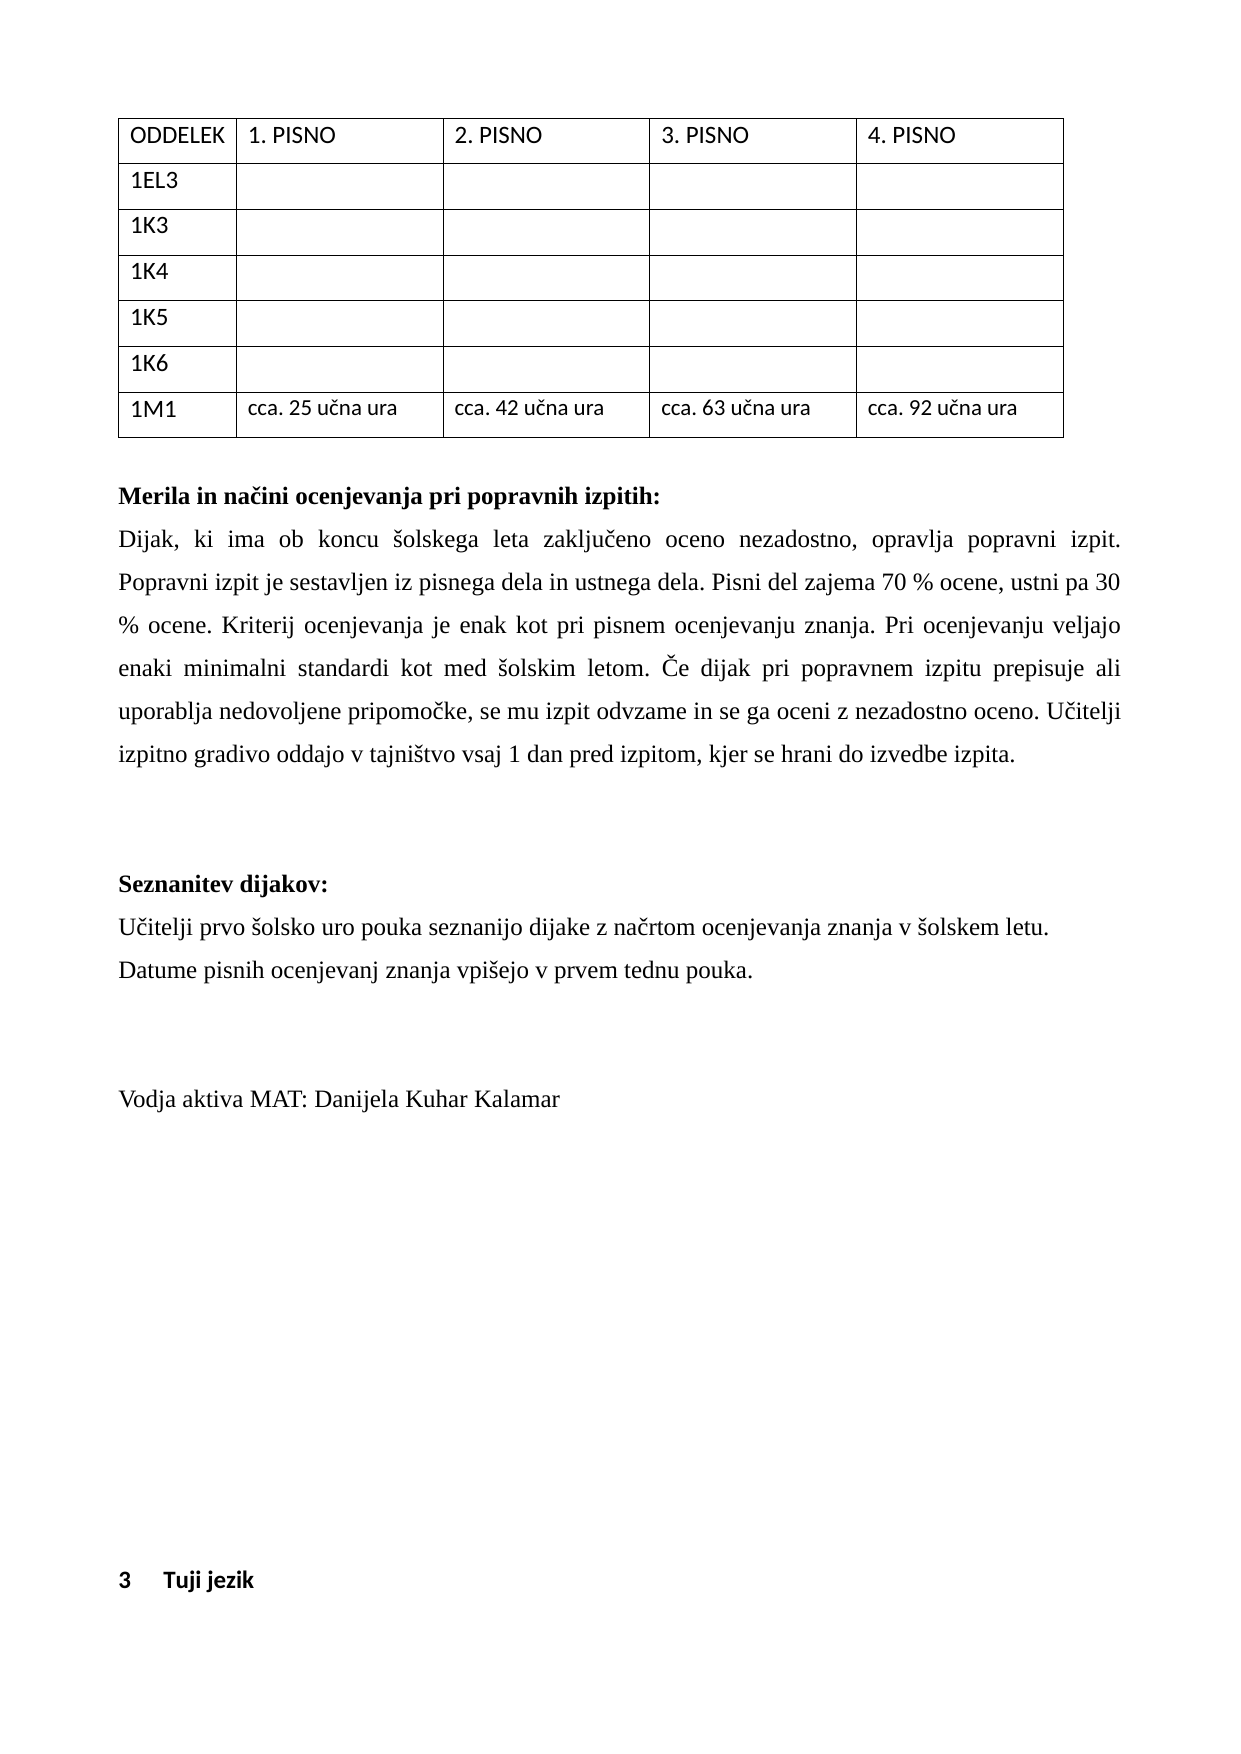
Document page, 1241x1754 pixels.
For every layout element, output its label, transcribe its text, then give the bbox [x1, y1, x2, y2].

table_cell 1K3 [119, 210, 236, 254]
table_cell cca. 42 učna ura [444, 393, 649, 437]
table_cell [650, 301, 856, 346]
text Seznanitev dijakov: [118, 869, 1122, 898]
table_header 1. PISNO [237, 119, 443, 163]
table_cell [650, 164, 856, 209]
table_cell [857, 164, 1063, 209]
table_cell [857, 256, 1063, 300]
table_cell 1K4 [119, 256, 236, 300]
table_cell 1EL3 [119, 164, 236, 209]
table_cell [857, 301, 1063, 346]
table_cell 1K6 [119, 347, 236, 392]
table_cell [237, 210, 443, 254]
table_cell 1M1 [119, 393, 236, 437]
table_cell [650, 347, 856, 392]
table_cell [444, 210, 649, 254]
table_header 2. PISNO [444, 119, 649, 163]
table_header ODDELEK [119, 119, 236, 163]
table_cell [237, 347, 443, 392]
table_cell [237, 301, 443, 346]
table_cell [444, 301, 649, 346]
table_cell [857, 347, 1063, 392]
table_header 4. PISNO [857, 119, 1063, 163]
table_cell [857, 210, 1063, 254]
table_cell [444, 347, 649, 392]
table_cell 1K5 [119, 301, 236, 346]
table_cell [237, 164, 443, 209]
text Učitelji prvo šolsko uro pouka seznanijo dijake z načrtom ocenjevanja znanja v šolskem letu. [118, 912, 1122, 941]
subtitle Tuji jezik [118, 1564, 1122, 1595]
text Dijak, ki ima ob koncu šolskega leta zaključeno oceno nezadostno, opravlja popravni izpit. Popravni izpit je sestavljen iz pisnega dela in ustnega dela. Pisni del zajema 70 % ocene, ustni pa 30 % ocene. Kriterij ocenjevanja je enak kot pri pisnem ocenjevanju znanja. Pri ocenjevanju veljajo enaki minimalni standardi kot med šolskim letom. Če dijak pri popravnem izpitu prepisuje ali uporablja nedovoljene pripomočke, se mu izpit odvzame in se ga oceni z nezadostno oceno. Učitelji izpitno gradivo oddajo v tajništvo vsaj 1 dan pred izpitom, kjer se hrani do izvedbe izpita. [118, 524, 1122, 768]
text Datume pisnih ocenjevanj znanja vpišejo v prvem tednu pouka. [118, 955, 1122, 984]
table_cell cca. 25 učna ura [237, 393, 443, 437]
table_cell [237, 256, 443, 300]
text Merila in načini ocenjevanja pri popravnih izpitih: [118, 481, 1122, 509]
table_cell cca. 63 učna ura [650, 393, 856, 437]
table_header 3. PISNO [650, 119, 856, 163]
table_cell [650, 210, 856, 254]
table_cell cca. 92 učna ura [857, 393, 1063, 437]
table_cell [444, 256, 649, 300]
table_cell [444, 164, 649, 209]
table_cell [650, 256, 856, 300]
text Vodja aktiva MAT: Danijela Kuhar Kalamar [118, 1084, 1122, 1113]
